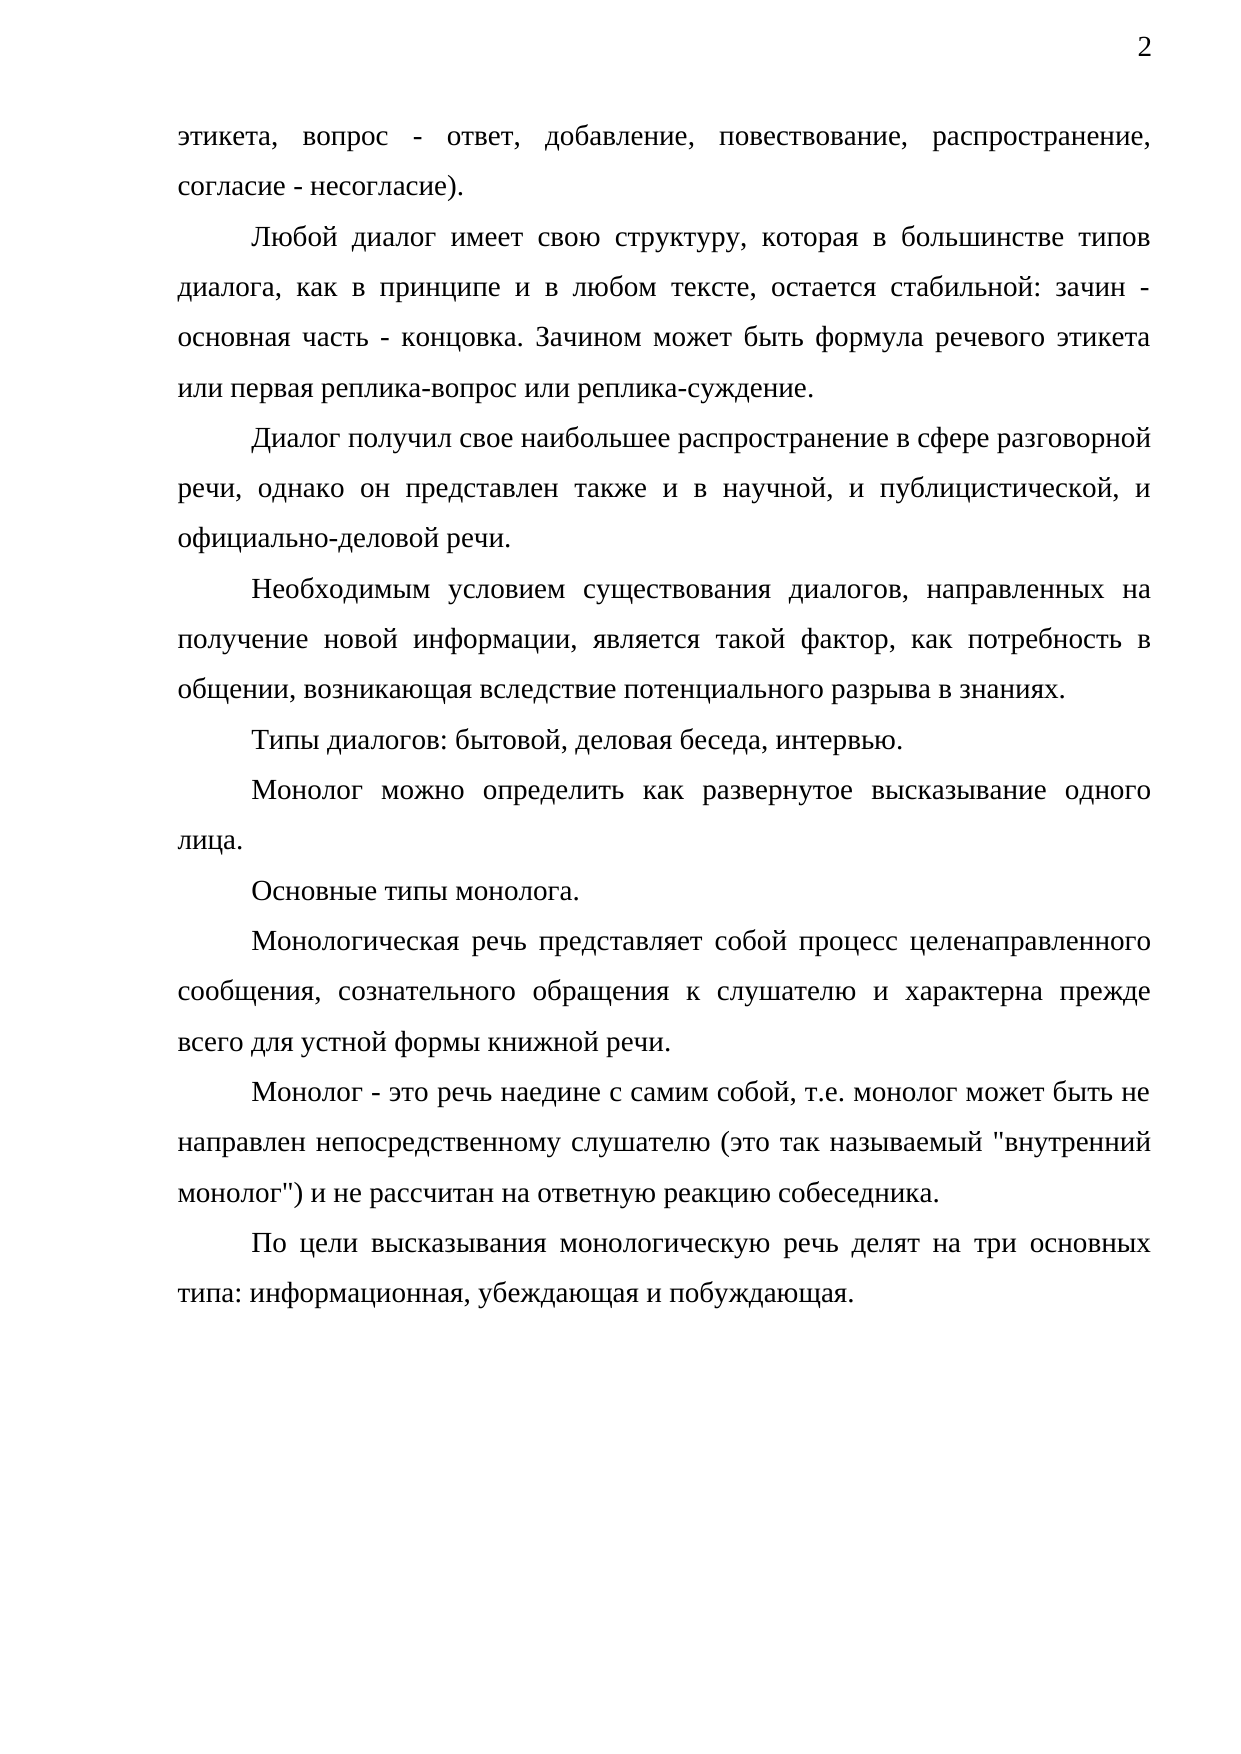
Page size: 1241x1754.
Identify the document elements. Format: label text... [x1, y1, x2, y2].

text Монологическая речь представляет собой процесс целенаправленного сообщения, сознательного обращения к слушателю и характерна прежде всего для устной формы книжной речи. [177, 923, 1152, 1057]
text Монолог - это речь наедине с самим собой, т.е. монолог может быть не направлен непосредственному слушателю (это так называемый "внутренний монолог") и не рассчитан на ответную реакцию собеседника. [177, 1074, 1152, 1208]
text Монолог можно определить как развернутое высказывание одного лица. [177, 772, 1152, 856]
text Диалог получил свое наибольшее распространение в сфере разговорной речи, однако он представлен также и в научной, и публицистической, и официально-деловой речи. [177, 420, 1152, 554]
text Любой диалог имеет свою структуру, которая в большинстве типов диалога, как в принципе и в любом тексте, остается стабильной: зачин - основная часть - концовка. Зачином может быть формула речевого этикета или первая реплика-вопрос или реплика-суждение. [177, 219, 1152, 403]
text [177, 118, 1152, 202]
text Необходимым условием существования диалогов, направленных на получение новой информации, является такой фактор, как потребность в общении, возникающая вследствие потенциального разрыва в знаниях. [177, 571, 1152, 705]
text Основные типы монолога. [177, 873, 1152, 906]
text По цели высказывания монологическую речь делят на три основных типа: информационная, убеждающая и побуждающая. [177, 1225, 1152, 1309]
text Типы диалогов: бытовой, деловая беседа, интервью. [177, 722, 1152, 755]
